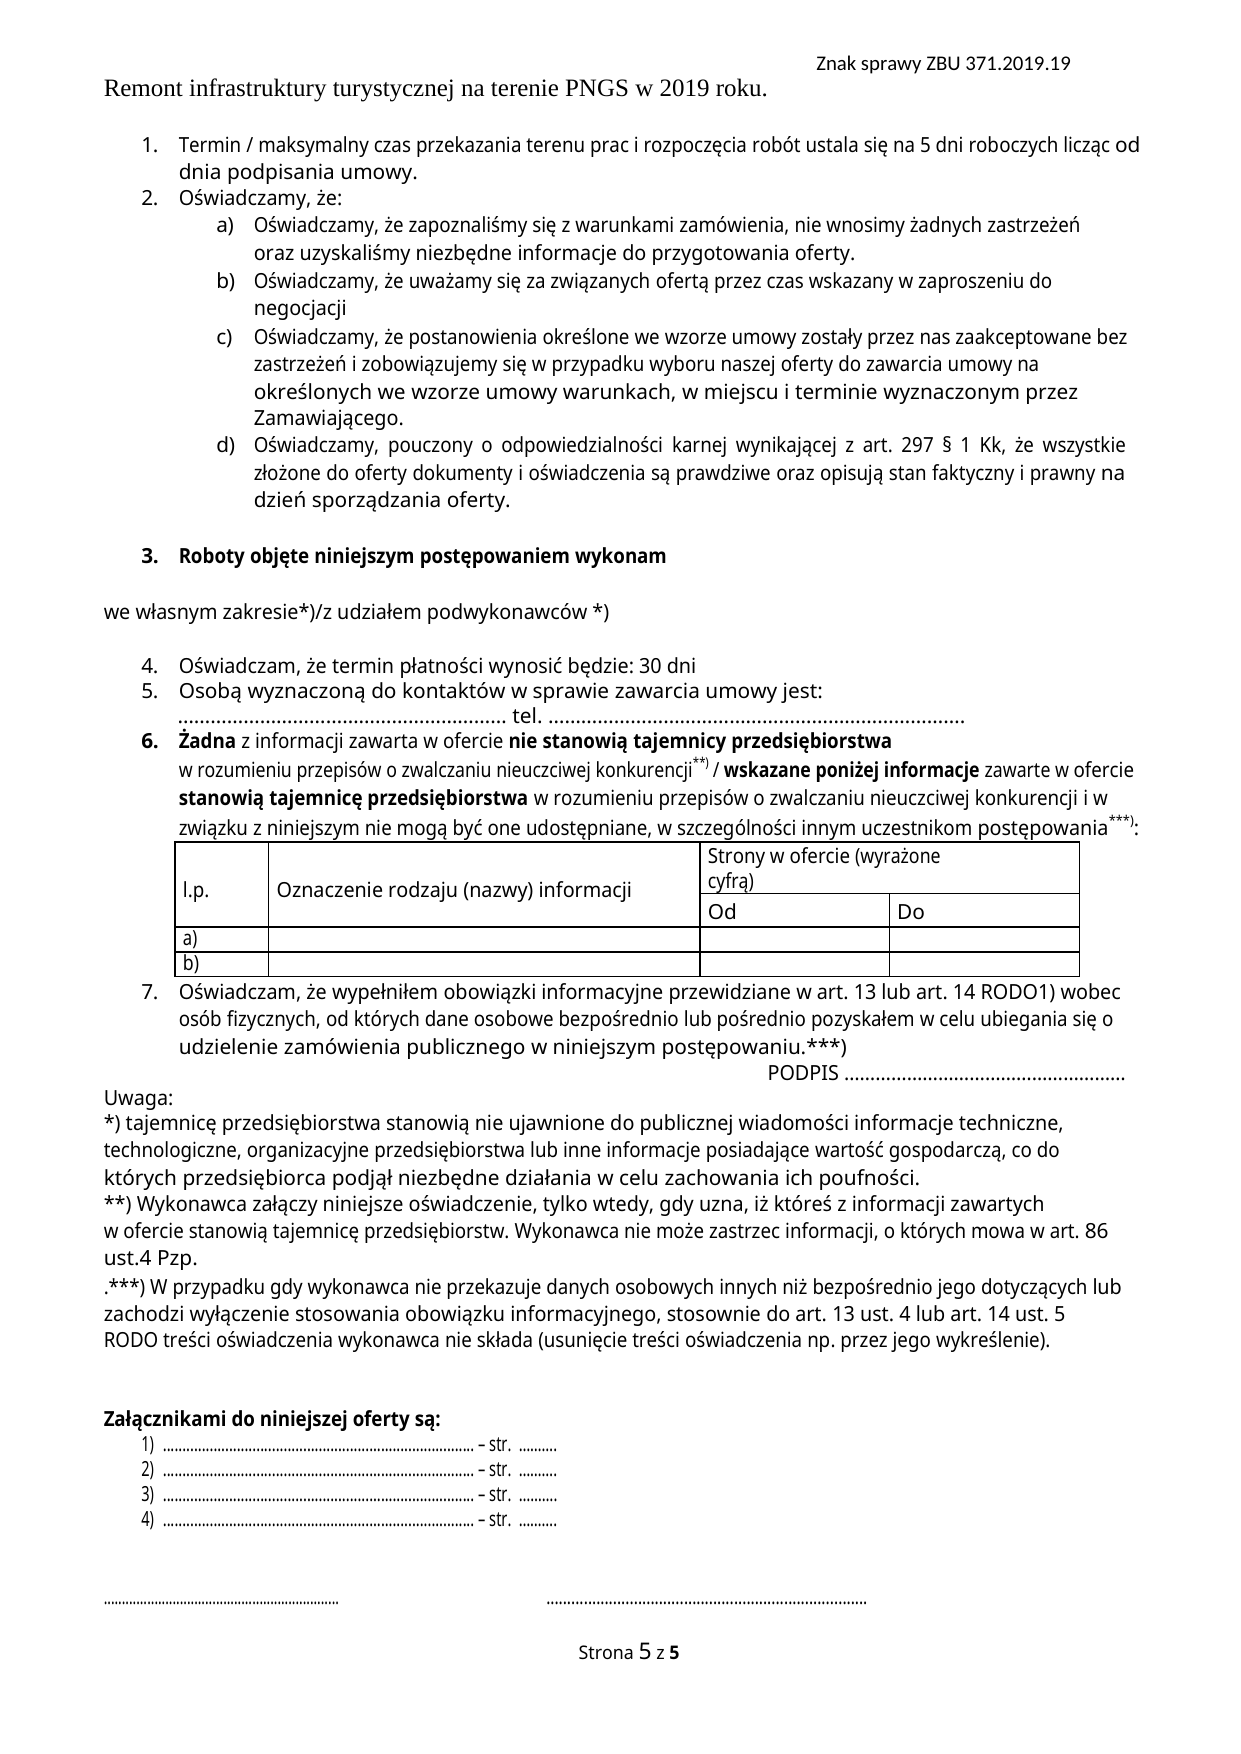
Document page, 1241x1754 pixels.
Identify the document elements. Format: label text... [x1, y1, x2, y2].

list Termin / maksymalny czas przekazania terenu prac i rozpoczęcia robót ustala się na 5 dni roboczych licząc od dnia podpisania umowy. [141, 130, 1144, 186]
list Żadna z informacji zawarta w ofercie nie stanowią tajemnicy przedsiębiorstwa [141, 729, 1163, 754]
text Zamawiającego. [253, 406, 1163, 430]
text w rozumieniu przepisów o zwalczaniu nieuczciwej konkurencji**) / wskazane poniżej informacje zawarte w ofercie stanowią tajemnicę przedsiębiorstwa w rozumieniu przepisów o zwalczaniu nieuczciwej konkurencji i w związku z niniejszym nie mogą być one udostępniane, w szczególności innym uczestnikom postępowania***): [178, 754, 1163, 841]
table_cell [269, 953, 699, 976]
text Uwaga: [103, 1086, 1163, 1111]
table_cell Od [701, 894, 889, 926]
text 1) ................................................................................ – str. ………. [141, 1431, 1163, 1456]
text PODPIS ……………………………………………… [767, 1061, 1163, 1086]
subtitle Załącznikami do niniejszej oferty są: [103, 1406, 1163, 1431]
list Oświadczamy, że postanowienia określone we wzorze umowy zostały przez nas zaakceptowane bez zastrzeżeń i zobowiązujemy się w przypadku wyboru naszej oferty do zawarcia umowy na określonych we wzorze umowy warunkach, w miejscu i terminie wyznaczonym przez [216, 322, 1129, 406]
list Oświadczamy, że zapoznaliśmy się z warunkami zamówienia, nie wnosimy żadnych zastrzeżeń oraz uzyskaliśmy niezbędne informacje do przygotowania oferty. [216, 210, 1108, 266]
text RODO treści oświadczenia wykonawca nie składa (usunięcie treści oświadczenia np. przez jego wykreślenie). [103, 1328, 1163, 1353]
table_cell [269, 928, 699, 951]
text 3) ................................................................................ – str. ………. [141, 1481, 1163, 1506]
table_cell [701, 928, 889, 951]
text we własnym zakresie*)/z udziałem podwykonawców *) [103, 597, 1163, 626]
table_header Strony w ofercie (wyrażone cyfrą) [701, 843, 1079, 893]
list Oświadczamy, pouczony o odpowiedzialności karnej wynikającej z art. 297 § 1 Kk, że wszystkie złożone do oferty dokumenty i oświadczenia są prawdziwe oraz opisują stan faktyczny i prawny na dzień sporządzania oferty. [216, 430, 1126, 514]
list Oświadczamy, że uważamy się za związanych ofertą przez czas wskazany w zaproszeniu do negocjacji [216, 266, 1090, 322]
list Oświadczam, że wypełniłem obowiązki informacyjne przewidziane w art. 13 lub art. 14 RODO1) wobec osób fizycznych, od których dane osobowe bezpośrednio lub pośrednio pozyskałem w celu ubiegania się o udzielenie zamówienia publicznego w niniejszym postępowaniu.***) [141, 977, 1148, 1061]
text .***) W przypadku gdy wykonawca nie przekazuje danych osobowych innych niż bezpośrednio jego dotyczących lub zachodzi wyłączenie stosowania obowiązku informacyjnego, stosownie do art. 13 ust. 4 lub art. 14 ust. 5 [103, 1272, 1144, 1328]
list Osobą wyznaczoną do kontaktów w sprawie zawarcia umowy jest: [141, 679, 1163, 704]
text …………………………………………………… tel. …………………………………………………………………. [177, 704, 1163, 729]
text 2) ................................................................................ – str. ………. [141, 1456, 1163, 1481]
table_header Oznaczenie rodzaju (nazwy) informacji [269, 843, 699, 926]
table_cell [890, 953, 1079, 976]
text ................................................................. ............................................................................. [103, 1585, 1163, 1610]
text **) Wykonawca załączy niniejsze oświadczenie, tylko wtedy, gdy uzna, iż któreś z informacji zawartych [103, 1191, 1163, 1216]
text technologiczne, organizacyjne przedsiębiorstwa lub inne informacje posiadające wartość gospodarczą, co do których przedsiębiorca podjął niezbędne działania w celu zachowania ich poufności. [103, 1136, 1088, 1191]
text *) tajemnicę przedsiębiorstwa stanowią nie ujawnione do publicznej wiadomości informacje techniczne, [103, 1111, 1163, 1136]
table_cell b) [176, 953, 268, 976]
subtitle Roboty objęte niniejszym postępowaniem wykonam [141, 541, 1163, 570]
text w ofercie stanowią tajemnicę przedsiębiorstw. Wykonawca nie może zastrzec informacji, o których mowa w art. 86 ust.4 Pzp. [103, 1216, 1144, 1272]
list Oświadczam, że termin płatności wynosić będzie: 30 dni [141, 653, 1163, 679]
table_cell [701, 953, 889, 976]
table_cell [890, 928, 1079, 951]
table_header l.p. [176, 843, 268, 926]
text 4) ................................................................................ – str. ………. [141, 1506, 1163, 1531]
table_cell Do [890, 894, 1079, 926]
list Oświadczamy, że: [141, 186, 1163, 210]
table_cell a) [176, 928, 268, 951]
